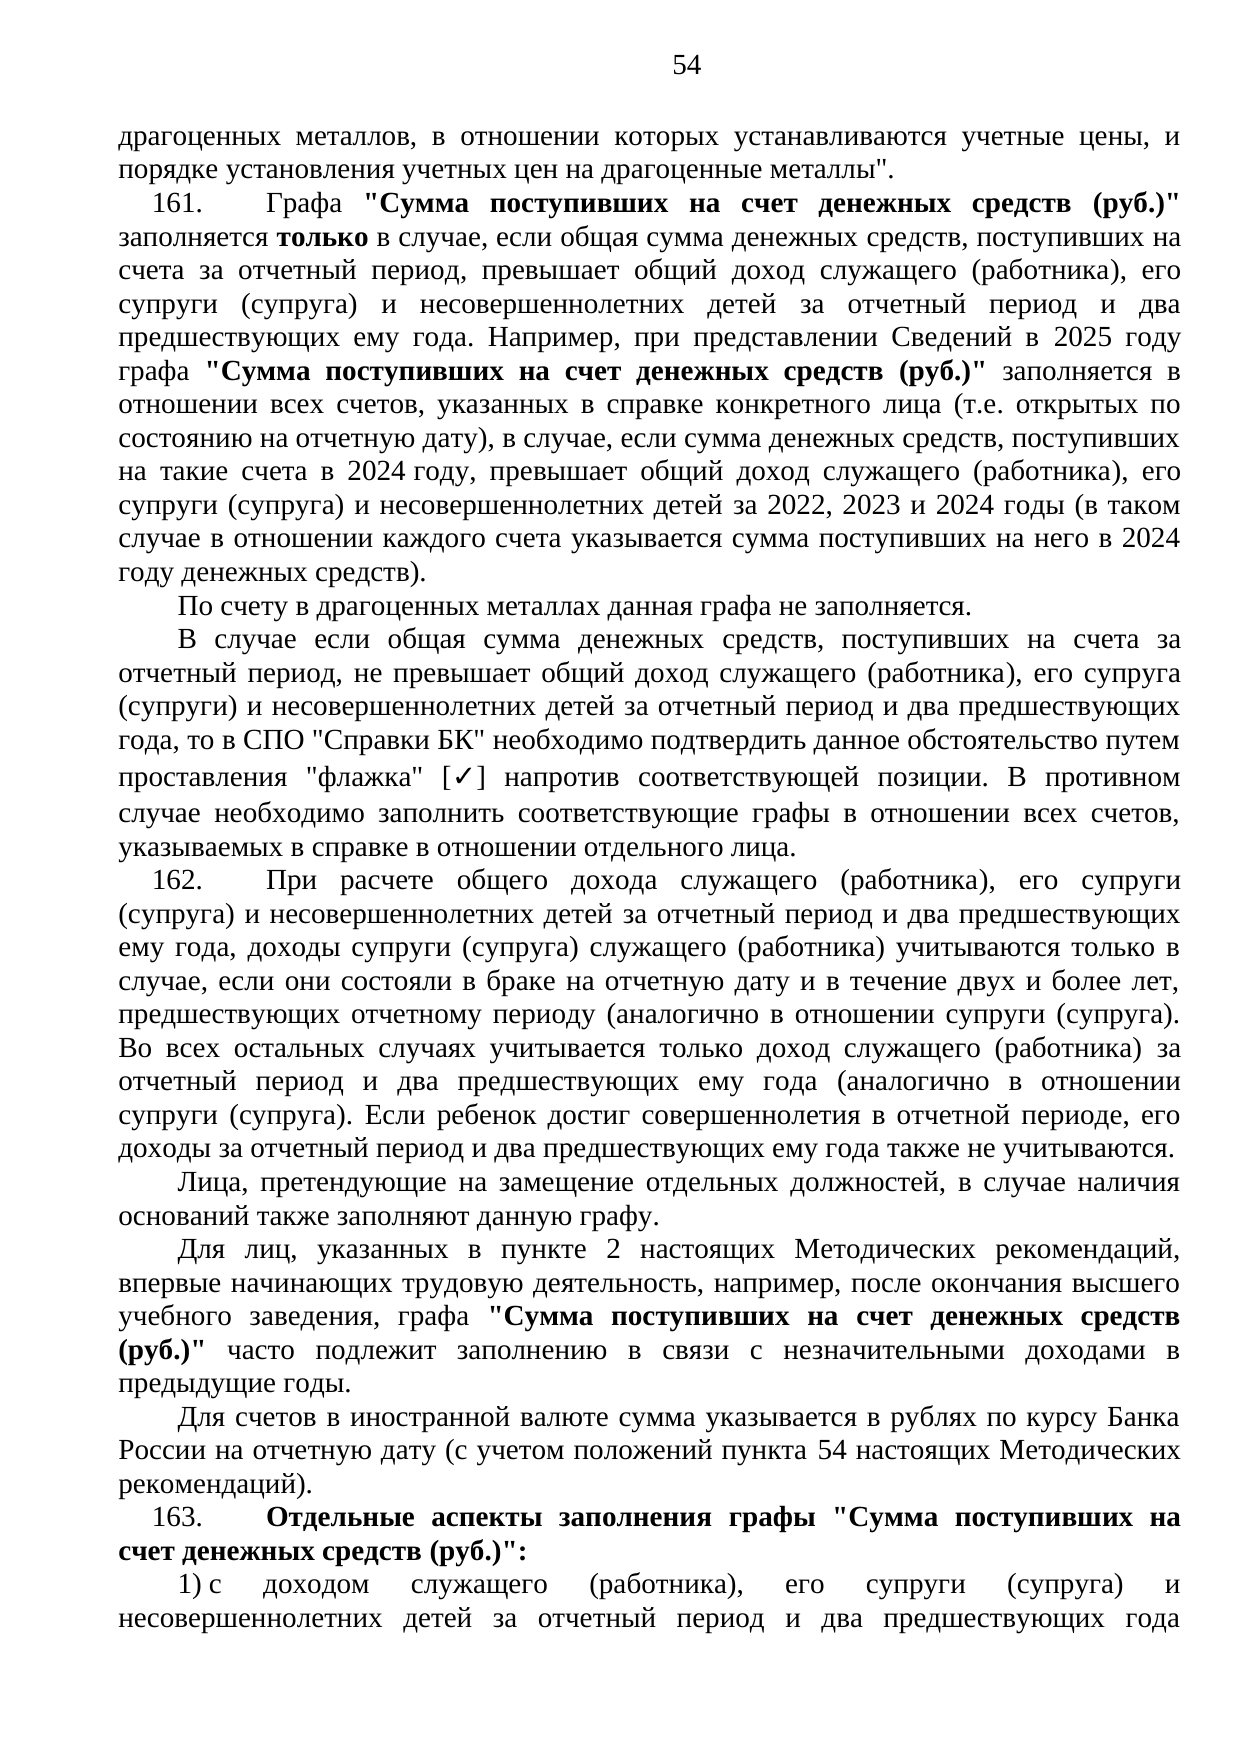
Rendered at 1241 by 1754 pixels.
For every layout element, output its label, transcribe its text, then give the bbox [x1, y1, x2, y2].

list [118, 1567, 1181, 1634]
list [118, 118, 1181, 185]
text По счету в драгоценных металлах данная графа не заполняется. [118, 588, 1181, 621]
list Для лиц, указанных в пункте 2 настоящих Методических рекомендаций, впервые начинающих трудовую деятельность, например, после окончания высшего учебного заведения, графа "Сумма поступивших на счет денежных средств (руб.)" часто подлежит заполнению в связи с незначительными доходами в предыдущие годы. [118, 1231, 1181, 1399]
text В случае если общая сумма денежных средств, поступивших на счета за отчетный период, не превышает общий доход служащего (работника), его супруга (супруги) и несовершеннолетних детей за отчетный период и два предшествующих года, то в СПО "Справки БК" необходимо подтвердить данное обстоятельство путем проставления "флажка" [✓] напротив соответствующей позиции. В противном случае необходимо заполнить соответствующие графы в отношении всех счетов, указываемых в справке в отношении отдельного лица. [118, 621, 1181, 862]
list При расчете общего дохода служащего (работника), его супруги (супруга) и несовершеннолетних детей за отчетный период и два предшествующих ему года, доходы супруги (супруга) служащего (работника) учитываются только в случае, если они состояли в браке на отчетную дату и в течение двух и более лет, предшествующих отчетному периоду (аналогично в отношении супруги (супруга). Во всех остальных случаях учитывается только доход служащего (работника) за отчетный период и два предшествующих ему года (аналогично в отношении супруги (супруга). Если ребенок достиг совершеннолетия в отчетной периоде, его доходы за отчетный период и два предшествующих ему года также не учитываются. [118, 862, 1181, 1164]
list Графа "Сумма поступивших на счет денежных средств (руб.)" заполняется только в случае, если общая сумма денежных средств, поступивших на счета за отчетный период, превышает общий доход служащего (работника), его супруги (супруга) и несовершеннолетних детей за отчетный период и два предшествующих ему года. Например, при представлении Сведений в 2025 году графа "Сумма поступивших на счет денежных средств (руб.)" заполняется в отношении всех счетов, указанных в справке конкретного лица (т.е. открытых по состоянию на отчетную дату), в случае, если сумма денежных средств, поступивших на такие счета в 2024 году, превышает общий доход служащего (работника), его супруги (супруга) и несовершеннолетних детей за 2022, 2023 и 2024 годы (в таком случае в отношении каждого счета указывается сумма поступивших на него в 2024 году денежных средств). [118, 185, 1181, 588]
text Лица, претендующие на замещение отдельных должностей, в случае наличия оснований также заполняют данную графу. [118, 1164, 1181, 1231]
list Для счетов в иностранной валюте сумма указывается в рублях по курсу Банка России на отчетную дату (с учетом положений пункта 54 настоящих Методических рекомендаций). [118, 1399, 1181, 1499]
list Отдельные аспекты заполнения графы "Сумма поступивших на счет денежных средств (руб.)": [118, 1499, 1181, 1567]
